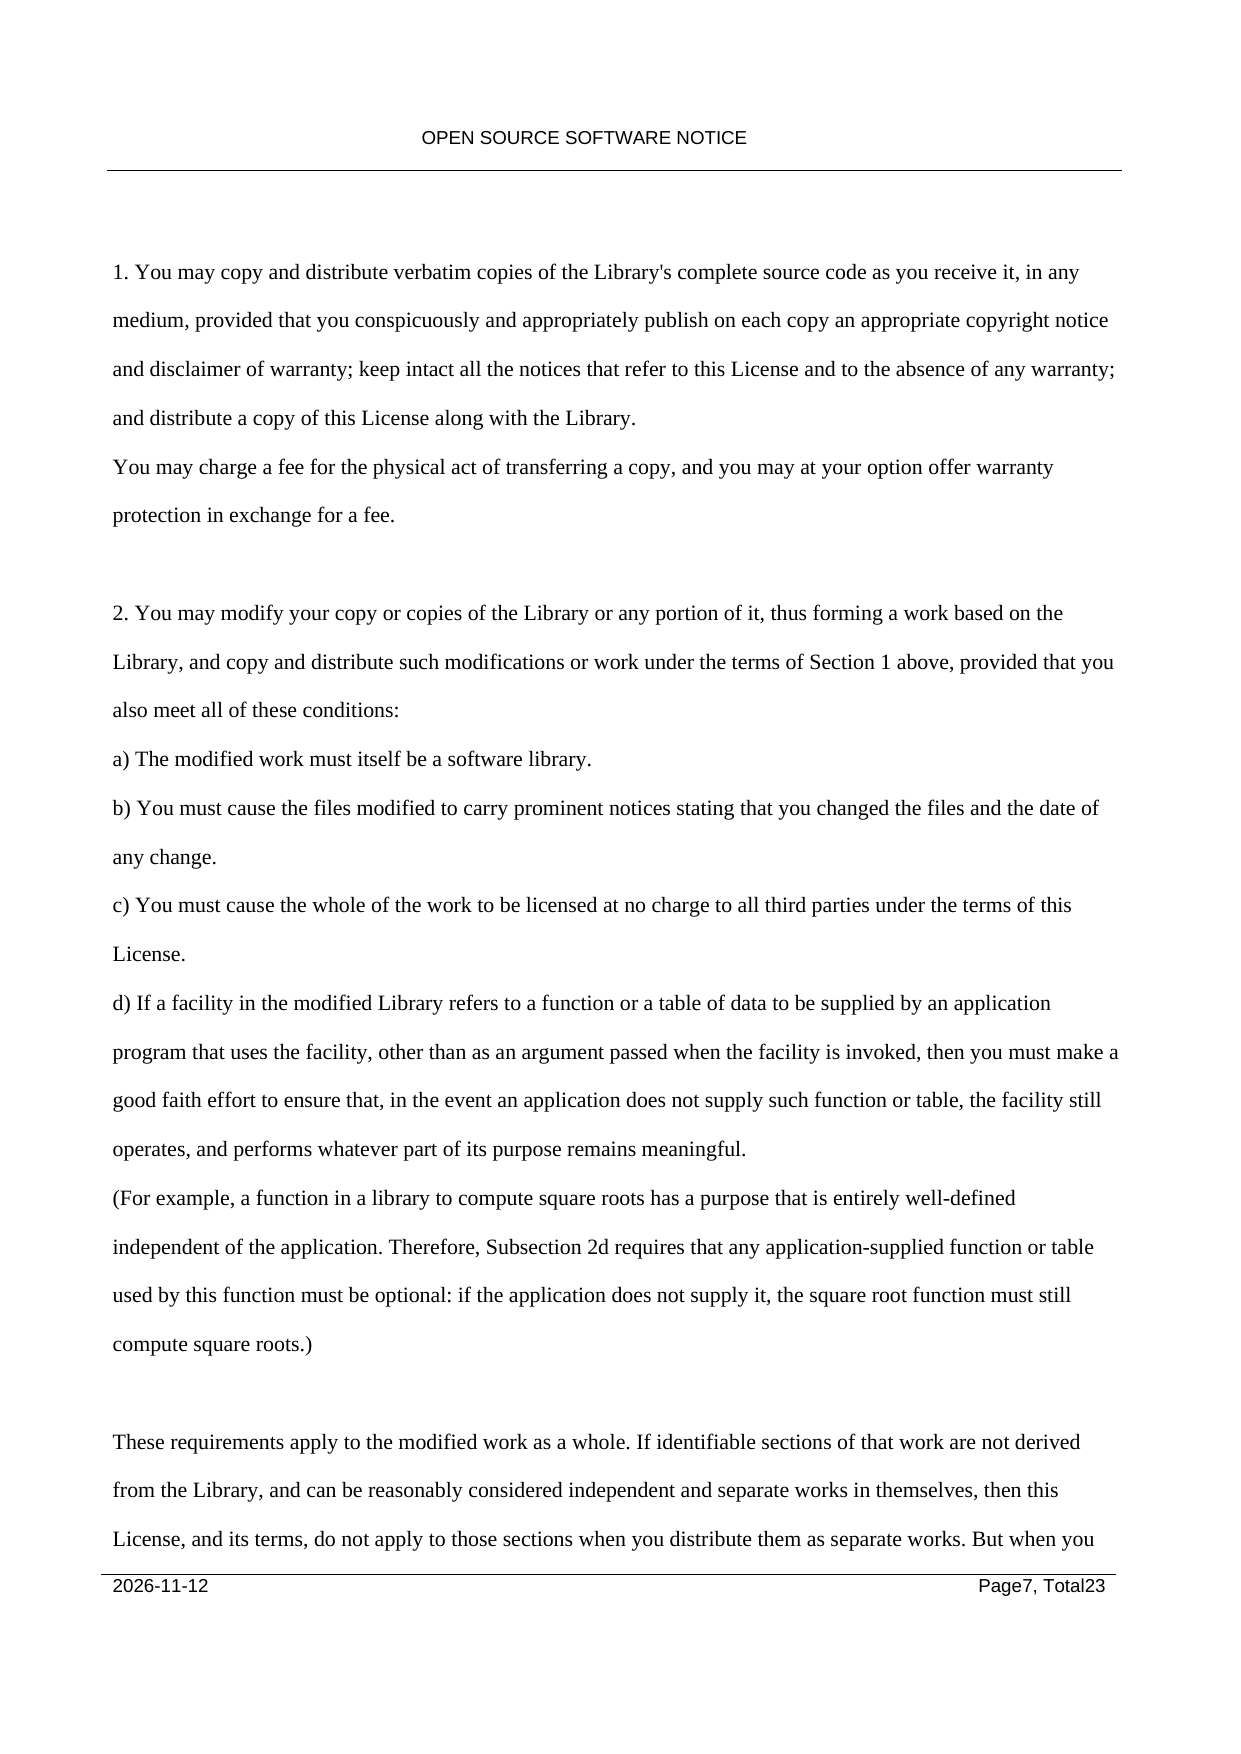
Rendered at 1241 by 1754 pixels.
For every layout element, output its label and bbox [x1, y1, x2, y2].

text [112, 206, 1128, 1555]
